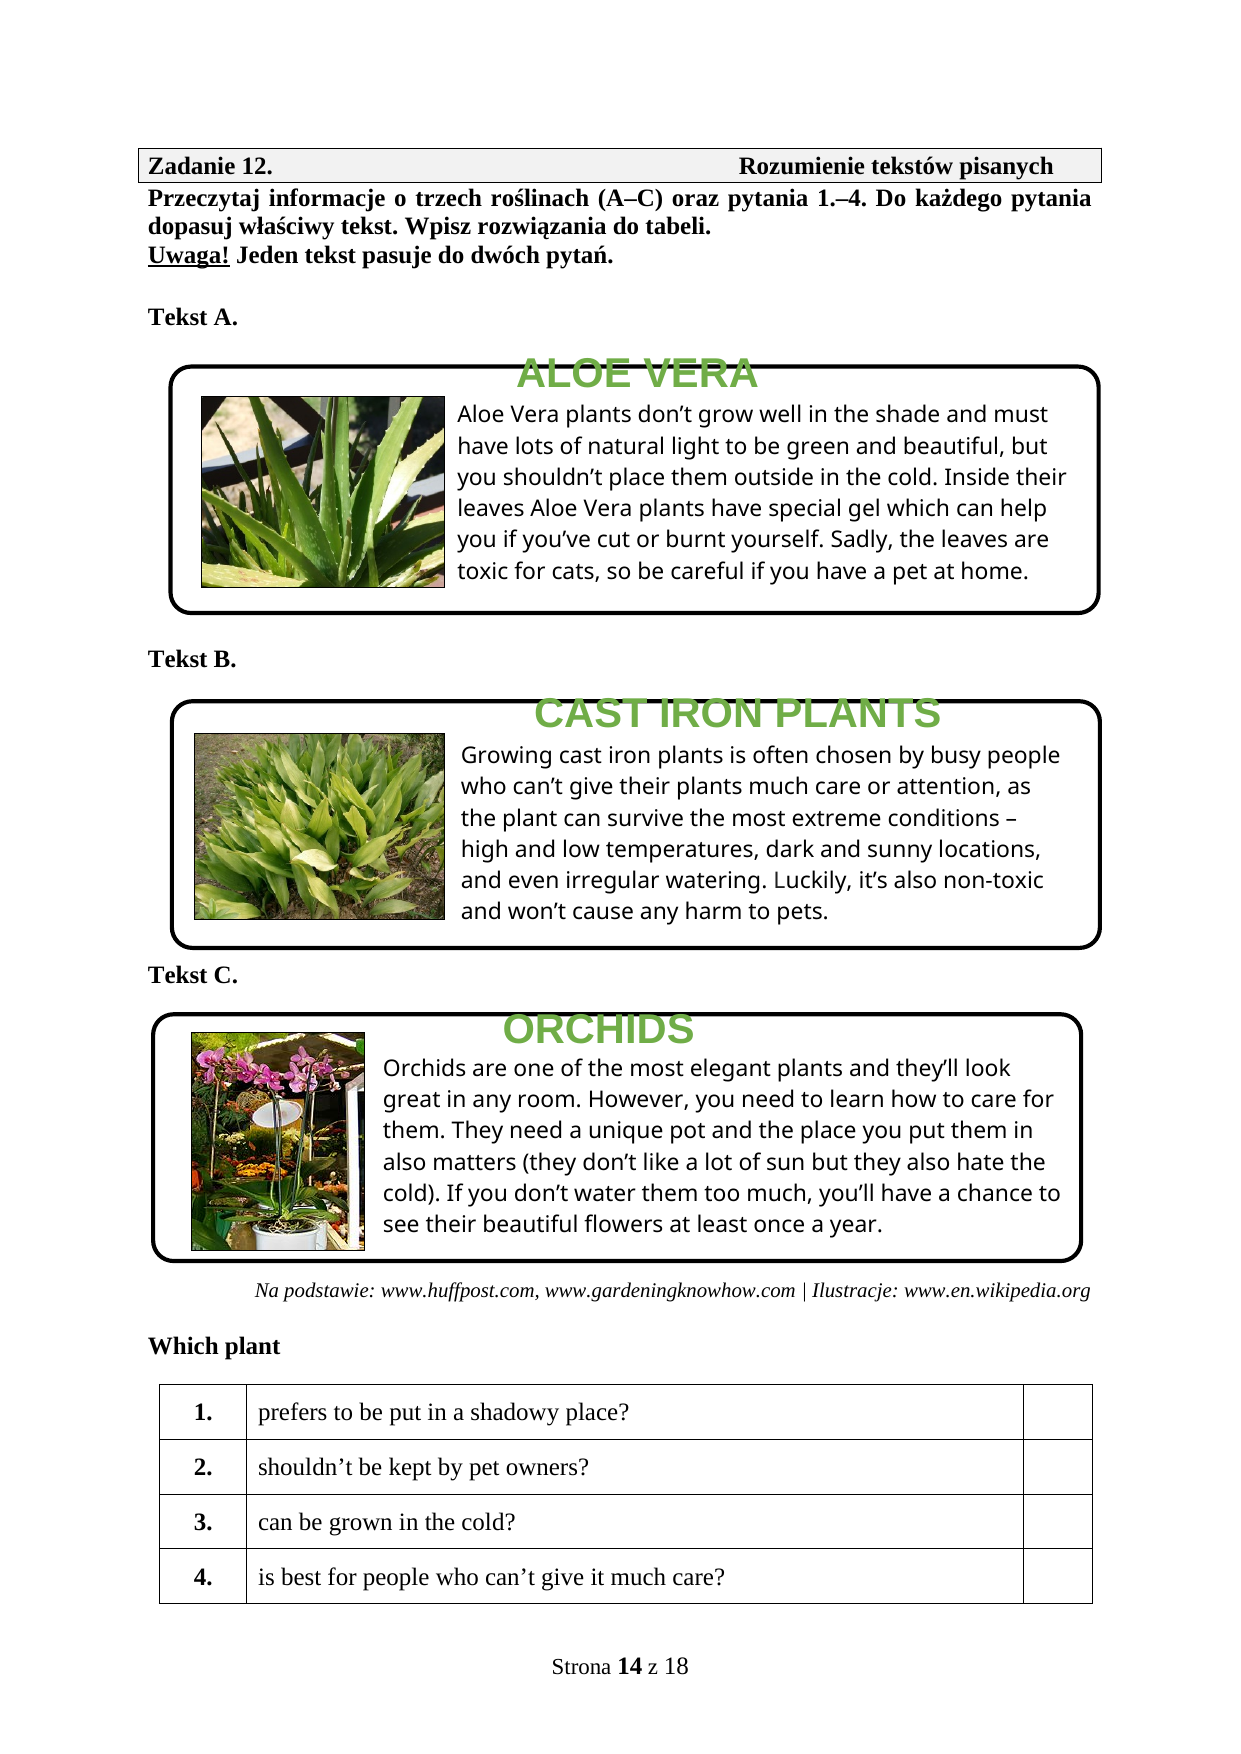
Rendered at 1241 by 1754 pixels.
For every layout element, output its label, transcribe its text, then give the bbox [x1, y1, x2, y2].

table_cell [1024, 1549, 1092, 1603]
text Which plant [148, 1331, 1093, 1360]
table_cell [1024, 1440, 1092, 1493]
text Przeczytaj informacje o trzech roślinach (A–C) oraz pytania 1.–4. Do każdego pytania dopasuj właściwy tekst. Wpisz rozwiązania do tabeli. [148, 183, 1093, 240]
table_cell 4. [160, 1549, 246, 1603]
picture [202, 397, 444, 587]
text Na podstawie: www.huffpost.com, www.gardeningknowhow.com | Ilustracje: www.en.wikipedia.org [148, 1278, 1093, 1302]
table_cell is best for people who can’t give it much care? [247, 1549, 1023, 1603]
picture [192, 1033, 364, 1250]
table_cell can be grown in the cold? [247, 1495, 1023, 1548]
text Tekst A. [148, 302, 1093, 331]
picture [195, 734, 444, 919]
text Uwaga! Jeden tekst pasuje do dwóch pytań. [148, 240, 1093, 269]
text Tekst C. [148, 960, 1093, 989]
table_header prefers to be put in a shadowy place? [247, 1385, 1023, 1439]
table_header [1024, 1385, 1092, 1439]
table_cell [1024, 1495, 1092, 1548]
text Tekst B. [148, 644, 1093, 673]
table_cell 2. [160, 1440, 246, 1493]
table_cell shouldn’t be kept by pet owners? [247, 1440, 1023, 1493]
table_cell 3. [160, 1495, 246, 1548]
table_header 1. [160, 1385, 246, 1439]
text Zadanie 12. Rozumienie tekstów pisanych [139, 149, 1101, 182]
